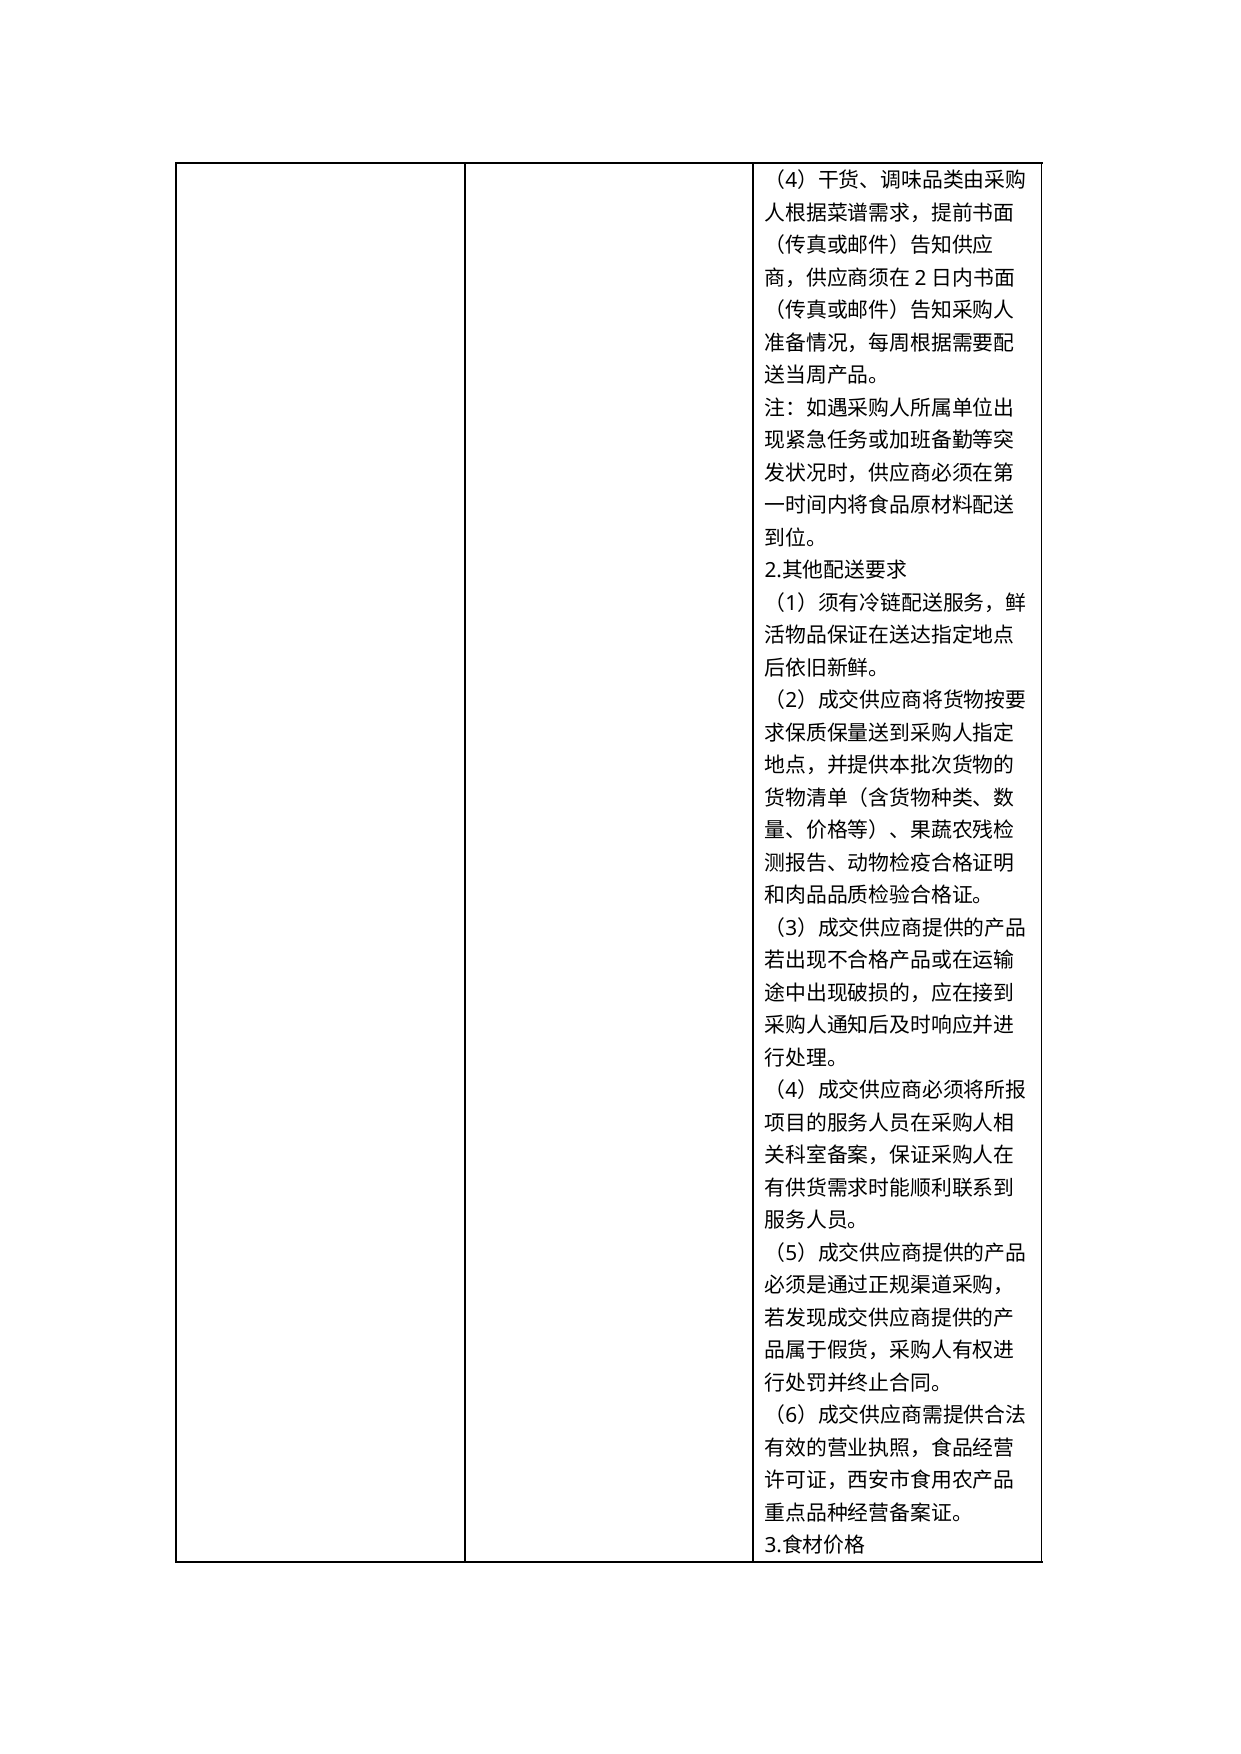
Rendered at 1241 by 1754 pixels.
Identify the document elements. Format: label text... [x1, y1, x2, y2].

table_cell [466, 164, 752, 1561]
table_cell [754, 164, 1041, 1561]
table_cell 3 [177, 164, 464, 1561]
